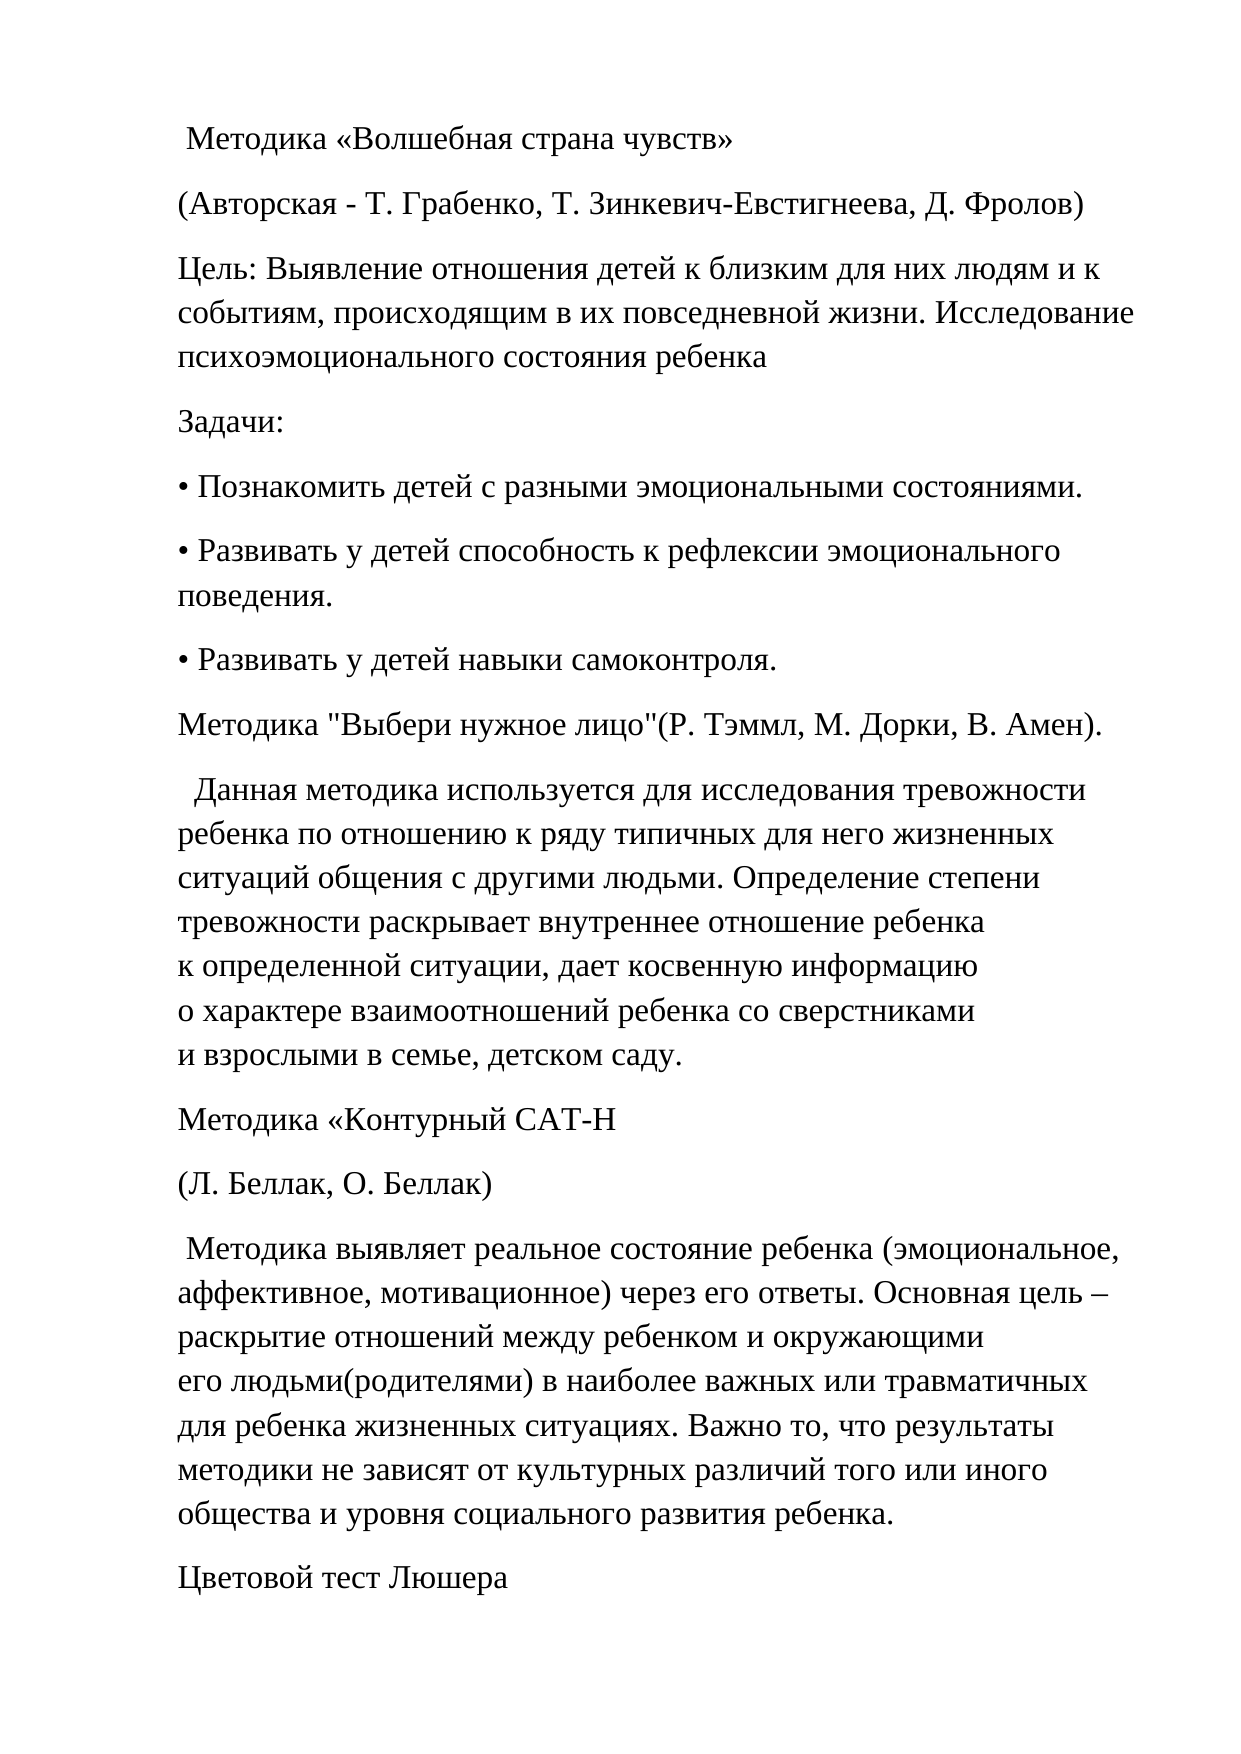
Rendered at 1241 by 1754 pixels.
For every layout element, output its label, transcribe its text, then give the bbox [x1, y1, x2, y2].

text Цель: Выявление отношения детей к близким для них людям и к событиям, происходящим в их повседневной жизни. Исследование психоэмоционального состояния ребенка [177, 248, 1152, 374]
text Данная методика используется для исследования тревожности ребенка по отношению к ряду типичных для него жизненных ситуаций общения с другими людьми. Определение степени тревожности раскрывает внутреннее отношение ребенка к определенной ситуации, дает косвенную информацию о характере взаимоотношений ребенка со сверстниками и взрослыми в семье, детском саду. [177, 769, 1152, 1072]
text (Авторская - Т. Грабенко, Т. Зинкевич-Евстигнеева, Д. Фролов) [177, 183, 1152, 221]
text • Развивать у детей навыки самоконтроля. [177, 640, 1152, 678]
text (Л. Беллак, О. Беллак) [177, 1164, 1152, 1202]
text • Познакомить детей с разными эмоциональными состояниями. [177, 466, 1152, 504]
text Методика «Волшебная страна чувств» [177, 118, 1152, 156]
text Задачи: [177, 401, 1152, 439]
text • Развивать у детей способность к рефлексии эмоционального поведения. [177, 531, 1152, 613]
text Методика «Контурный САТ-Н [177, 1099, 1152, 1137]
text Цветовой тест Люшера [177, 1558, 1152, 1596]
text Методика выявляет реальное состояние ребенка (эмоциональное, аффективное, мотивационное) через его ответы. Основная цель – раскрытие отношений между ребенком и окружающими его людьми(родителями) в наиболее важных или травматичных для ребенка жизненных ситуациях. Важно то, что результаты методики не зависят от культурных различий того или иного общества и уровня социального развития ребенка. [177, 1228, 1152, 1531]
text Методика "Выбери нужное лицо"(Р. Тэммл, М. Дорки, В. Амен). [177, 704, 1152, 743]
